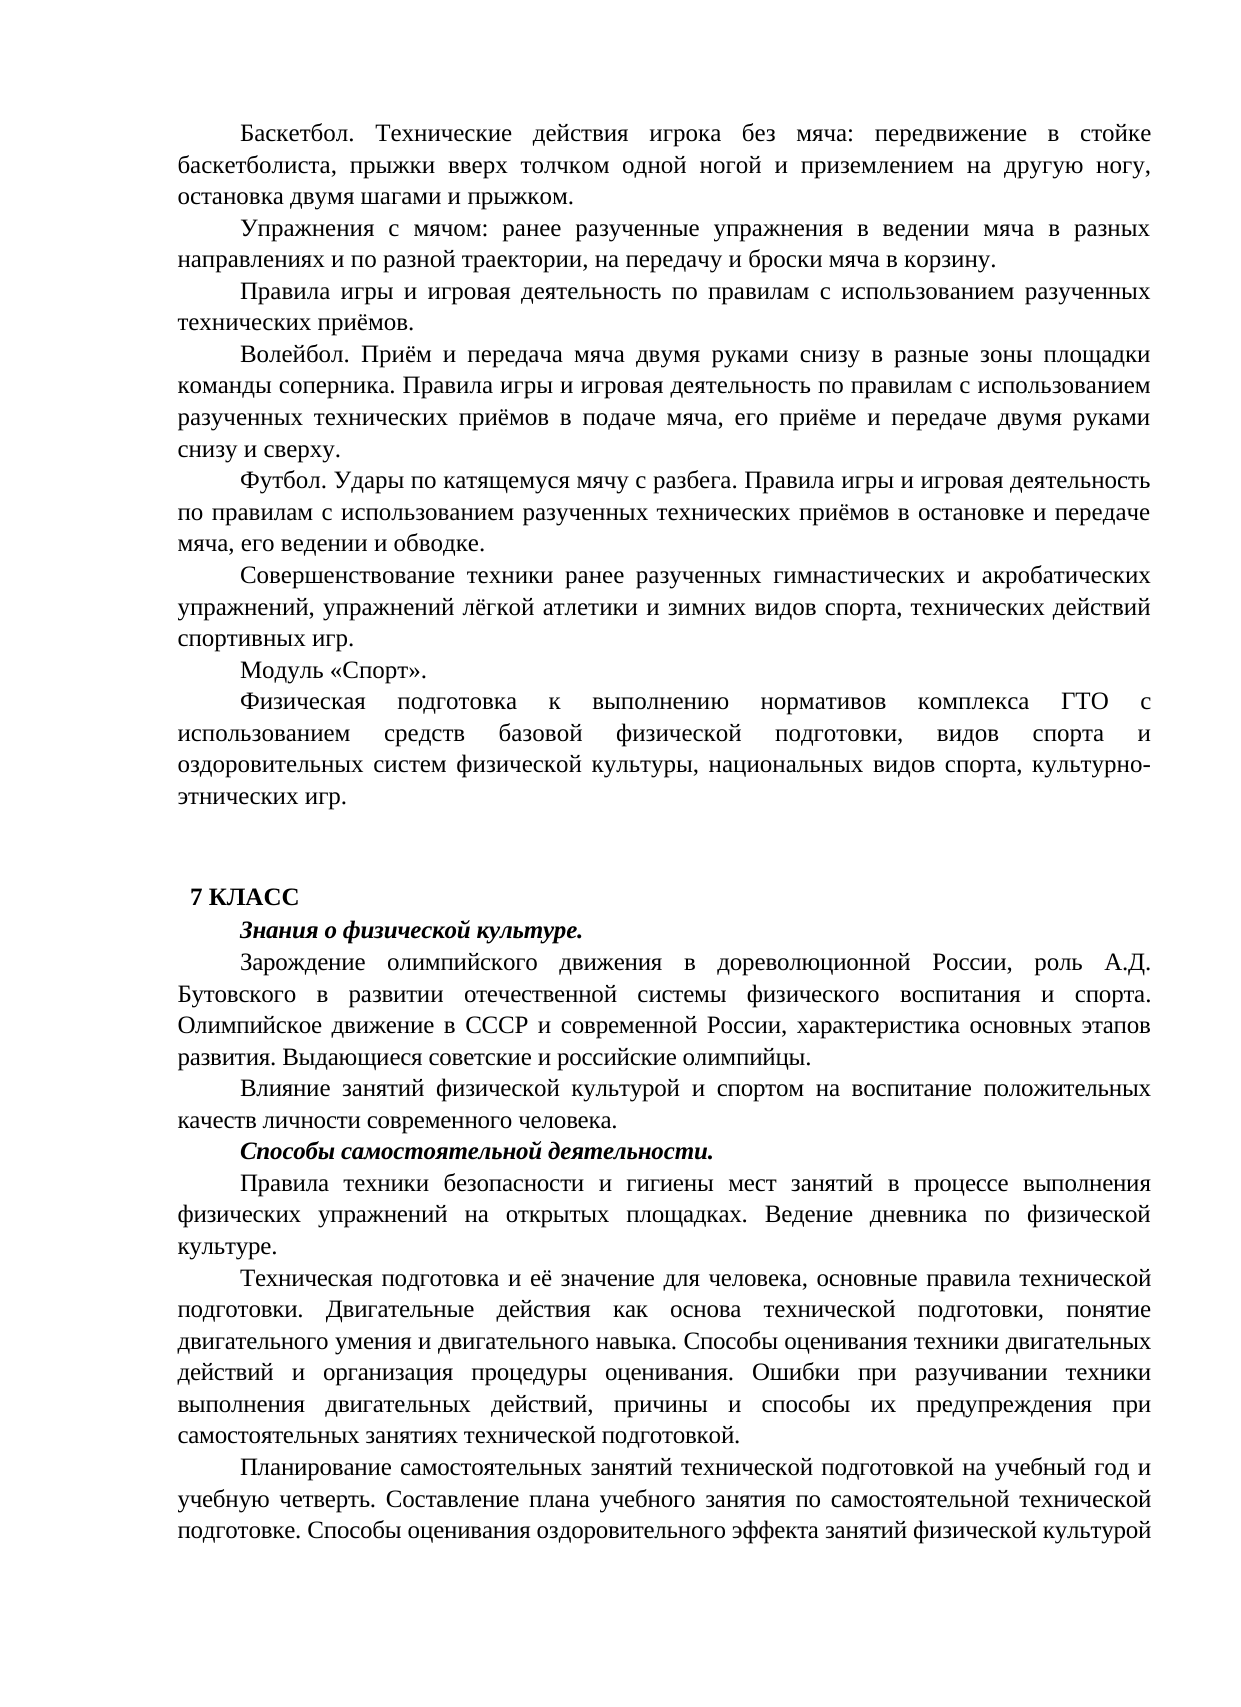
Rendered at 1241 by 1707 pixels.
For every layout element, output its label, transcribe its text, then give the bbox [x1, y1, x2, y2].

text Модуль «Спорт». [177, 655, 1152, 683]
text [177, 1452, 1152, 1544]
text Совершенствование техники ранее разученных гимнастических и акробатических упражнений, упражнений лёгкой атлетики и зимних видов спорта, технических действий спортивных игр. [177, 560, 1152, 652]
text Знания о физической культуре. [177, 916, 1152, 944]
text Упражнения с мячом: ранее разученные упражнения в ведении мяча в разных направлениях и по разной траектории, на передачу и броски мяча в корзину. [177, 213, 1152, 273]
text Правила игры и игровая деятельность по правилам с использованием разученных технических приёмов. [177, 276, 1152, 336]
text Техническая подготовка и её значение для человека, основные правила технической подготовки. Двигательные действия как основа технической подготовки, понятие двигательного умения и двигательного навыка. Способы оценивания техники двигательных действий и организация процедуры оценивания. Ошибки при разучивании техники выполнения двигательных действий, причины и способы их предупреждения при самостоятельных занятиях технической подготовкой. [177, 1263, 1152, 1449]
text Футбол. Удары по катящемуся мячу с разбега. Правила игры и игровая деятельность по правилам с использованием разученных технических приёмов в остановке и передаче мяча, его ведении и обводке. [177, 465, 1152, 557]
text Влияние занятий физической культурой и спортом на воспитание положительных качеств личности современного человека. [177, 1073, 1152, 1134]
text Баскетбол. Технические действия игрока без мяча: передвижение в стойке баскетболиста, прыжки вверх толчком одной ногой и приземлением на другую ногу, остановка двумя шагами и прыжком. [177, 118, 1152, 210]
text Правила техники безопасности и гигиены мест занятий в процессе выполнения физических упражнений на открытых площадках. Ведение дневника по физической культуре. [177, 1168, 1152, 1260]
text 7 КЛАСС [190, 882, 1152, 911]
text Волейбол. Приём и передача мяча двумя руками снизу в разные зоны площадки команды соперника. Правила игры и игровая деятельность по правилам с использованием разученных технических приёмов в подаче мяча, его приёме и передаче двумя руками снизу и сверху. [177, 339, 1152, 462]
text Зарождение олимпийского движения в дореволюционной России, роль А.Д. Бутовского в развитии отечественной системы физического воспитания и спорта. Олимпийское движение в СССР и современной России, характеристика основных этапов развития. Выдающиеся советские и российские олимпийцы. [177, 947, 1152, 1071]
text Способы самостоятельной деятельности. [177, 1136, 1152, 1165]
text Физическая подготовка к выполнению нормативов комплекса ГТО с использованием средств базовой физической подготовки, видов спорта и оздоровительных систем физической культуры, национальных видов спорта, культурно-этнических игр. [177, 686, 1152, 810]
